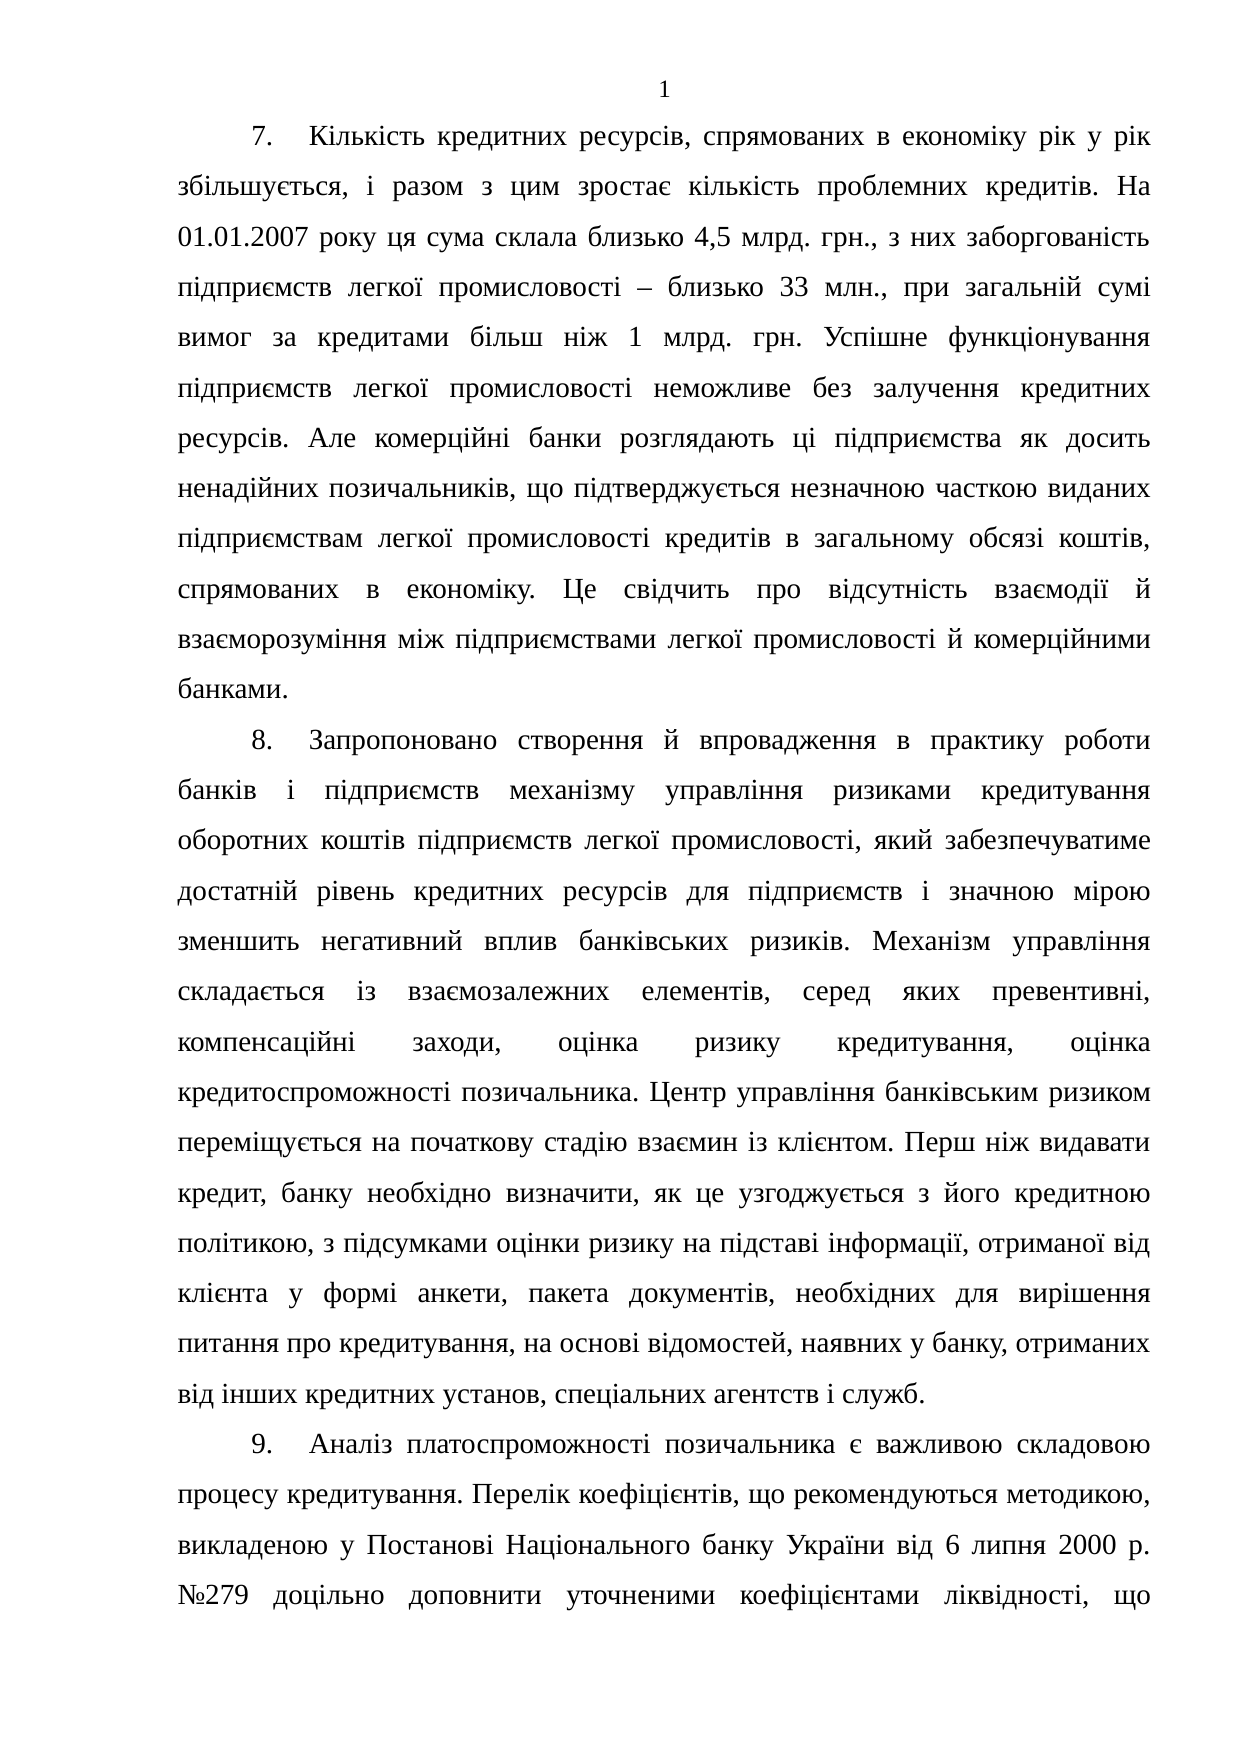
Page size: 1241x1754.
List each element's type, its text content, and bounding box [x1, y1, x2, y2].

list 8. Запропоновано створення й впровадження в практику роботи банків і підприємств механізму управління ризиками кредитування оборотних коштів підприємств легкої промисловості, який забезпечуватиме достатній рівень кредитних ресурсів для підприємств і значною мірою зменшить негативний вплив банківських ризиків. Механізм управління складається із взаємозалежних елементів, серед яких превентивні, компенсаційні заходи, оцінка ризику кредитування, оцінка кредитоспроможності позичальника. Центр управління банківським ризиком переміщується на початкову стадію взаємин із клієнтом. Перш ніж видавати кредит, банку необхідно визначити, як це узгоджується з його кредитною політикою, з підсумками оцінки ризику на підставі інформації, отриманої від клієнта у формі анкети, пакета документів, необхідних для вирішення питання про кредитування, на основі відомостей, наявних у банку, отриманих від інших кредитних установ, спеціальних агентств і служб. [177, 722, 1152, 1409]
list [177, 1426, 1152, 1611]
list 7. Кількість кредитних ресурсів, спрямованих в економіку рік у рік збільшується, і разом з цим зростає кількість проблемних кредитів. На 01.01.2007 року ця сума склала близько 4,5 млрд. грн., з них заборгованість підприємств легкої промисловості – близько 33 млн., при загальній сумі вимог за кредитами більш ніж 1 млрд. грн. Успішне функціонування підприємств легкої промисловості неможливе без залучення кредитних ресурсів. Але комерційні банки розглядають ці підприємства як досить ненадійних позичальників, що підтверджується незначною часткою виданих підприємствам легкої промисловості кредитів в загальному обсязі коштів, спрямованих в економіку. Це свідчить про відсутність взаємодії й взаєморозуміння між підприємствами легкої промисловості й комерційними банками. [177, 118, 1152, 705]
